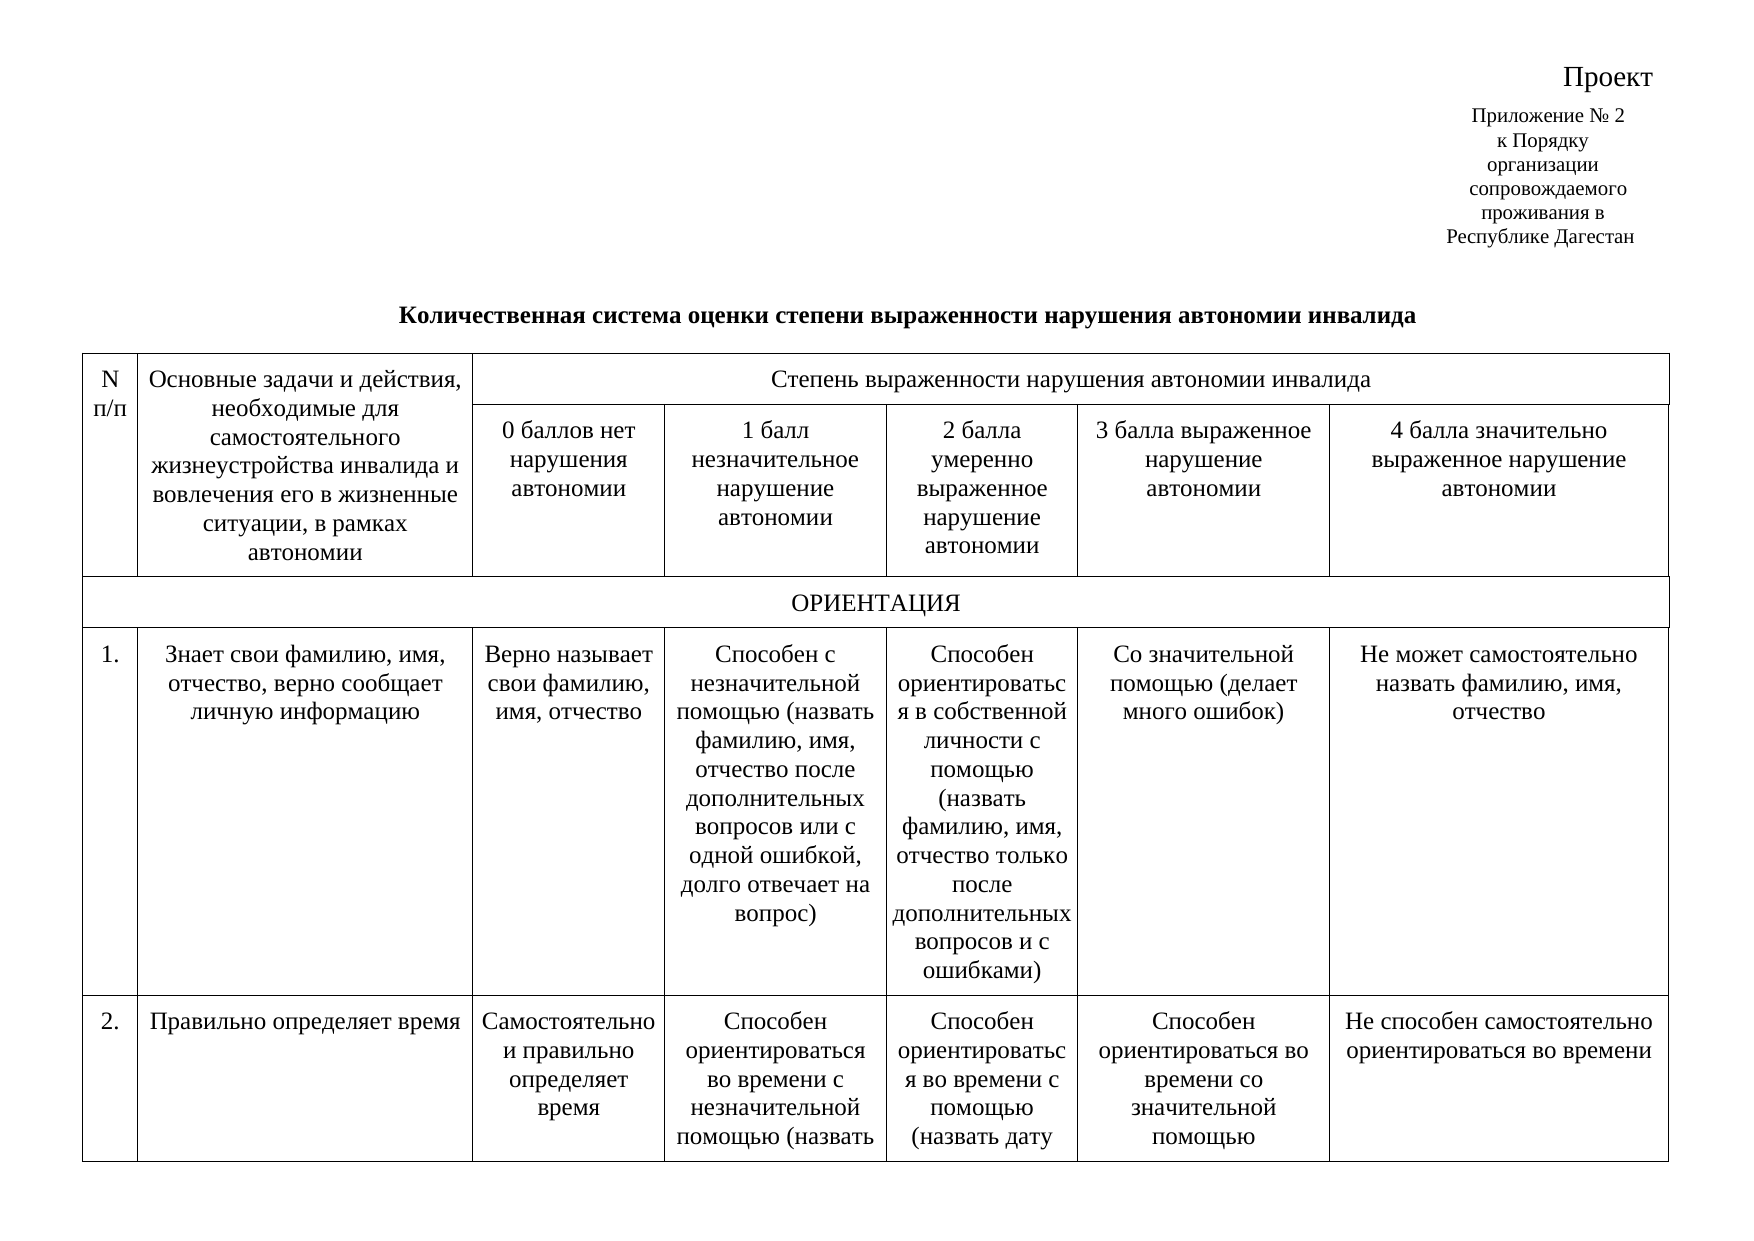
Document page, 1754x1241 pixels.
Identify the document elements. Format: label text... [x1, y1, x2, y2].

text сопровождаемого [89, 176, 1653, 200]
title Количественная система оценки степени выраженности нарушения автономии инвалида [89, 300, 1653, 329]
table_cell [1330, 996, 1668, 1161]
table_cell Не может самостоятельно назвать фамилию, имя, отчество [1330, 628, 1668, 994]
text Приложение № 2 [89, 103, 1653, 127]
table_cell Способен ориентироваться в собственной личности с помощью (назвать фамилию, имя, отчество только после дополнительных вопросов и с ошибками) [887, 628, 1077, 994]
table_cell 0 баллов нет нарушения автономии [473, 405, 664, 576]
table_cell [665, 996, 886, 1161]
table_cell Со значительной помощью (делает много ошибок) [1078, 628, 1329, 994]
text проживания в [89, 200, 1653, 224]
table_cell 2 балла умеренно выраженное нарушение автономии [887, 405, 1077, 576]
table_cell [473, 996, 664, 1161]
table_cell 1. [83, 628, 137, 994]
table_header Основные задачи и действия, необходимые для самостоятельного жизнеустройства инвалида и вовлечения его в жизненные ситуации, в рамках автономии [138, 354, 472, 576]
table_cell Способен с незначительной помощью (назвать фамилию, имя, отчество после дополнительных вопросов или с одной ошибкой, долго отвечает на вопрос) [665, 628, 886, 994]
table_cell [887, 996, 1077, 1161]
table_header Степень выраженности нарушения автономии инвалида [473, 354, 1669, 404]
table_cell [1078, 996, 1329, 1161]
table_cell 2. [83, 996, 137, 1161]
text Республике Дагестан [89, 224, 1653, 248]
text организации [89, 152, 1653, 176]
table_cell 4 балла значительно выраженное нарушение автономии [1330, 405, 1668, 576]
table_cell 1 балл незначительное нарушение автономии [665, 405, 886, 576]
table_cell ОРИЕНТАЦИЯ [83, 577, 1669, 627]
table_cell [138, 996, 472, 1161]
table_cell Верно называет свои фамилию, имя, отчество [473, 628, 664, 994]
table_header N п/п [83, 354, 137, 576]
text к Порядку [89, 127, 1653, 152]
table_cell Знает свои фамилию, имя, отчество, верно сообщает личную информацию [138, 628, 472, 994]
table_cell 3 балла выраженное нарушение автономии [1078, 405, 1329, 576]
